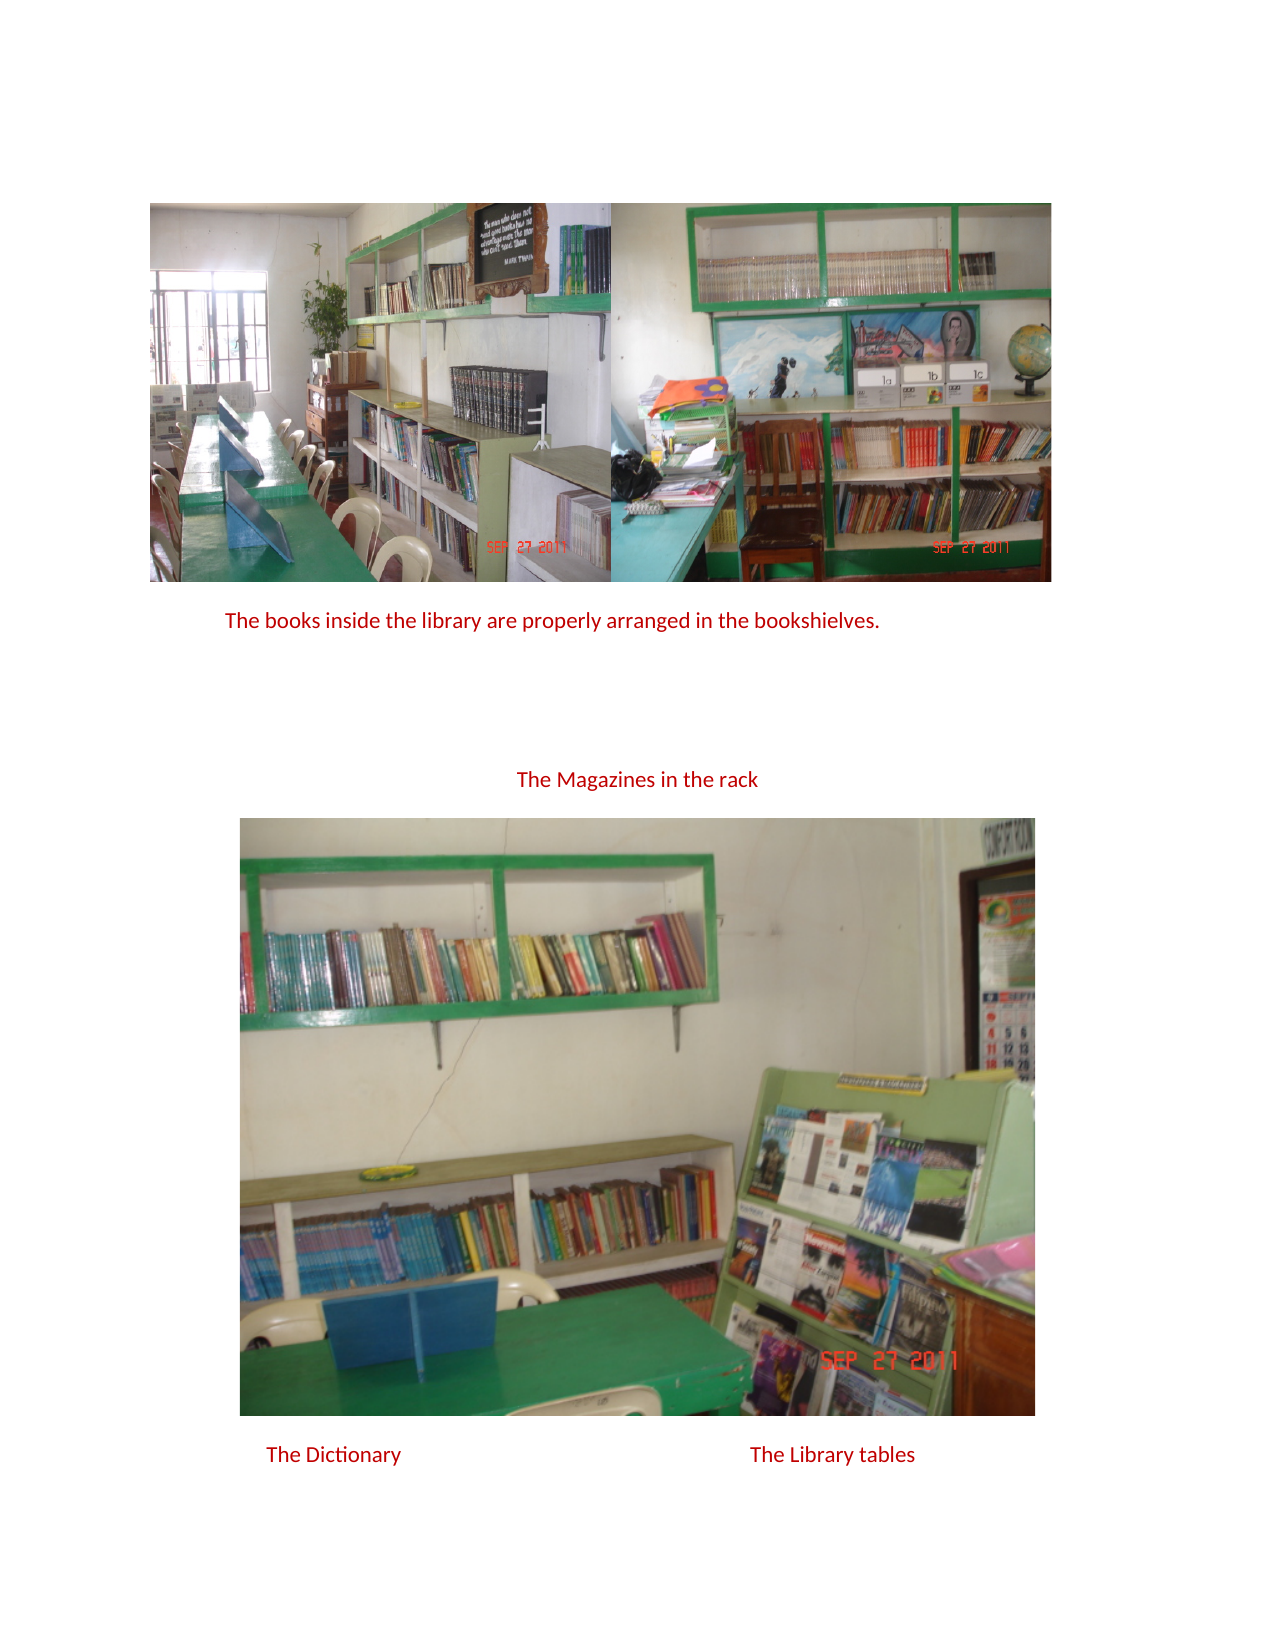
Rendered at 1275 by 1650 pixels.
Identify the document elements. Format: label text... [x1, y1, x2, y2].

text The Dictionary The Library tables [150, 1440, 1125, 1468]
text The books inside the library are properly arranged in the bookshielves. [150, 606, 1125, 634]
picture [239, 818, 1036, 1416]
picture [150, 203, 1052, 582]
text The Magazines in the rack [150, 765, 1125, 793]
